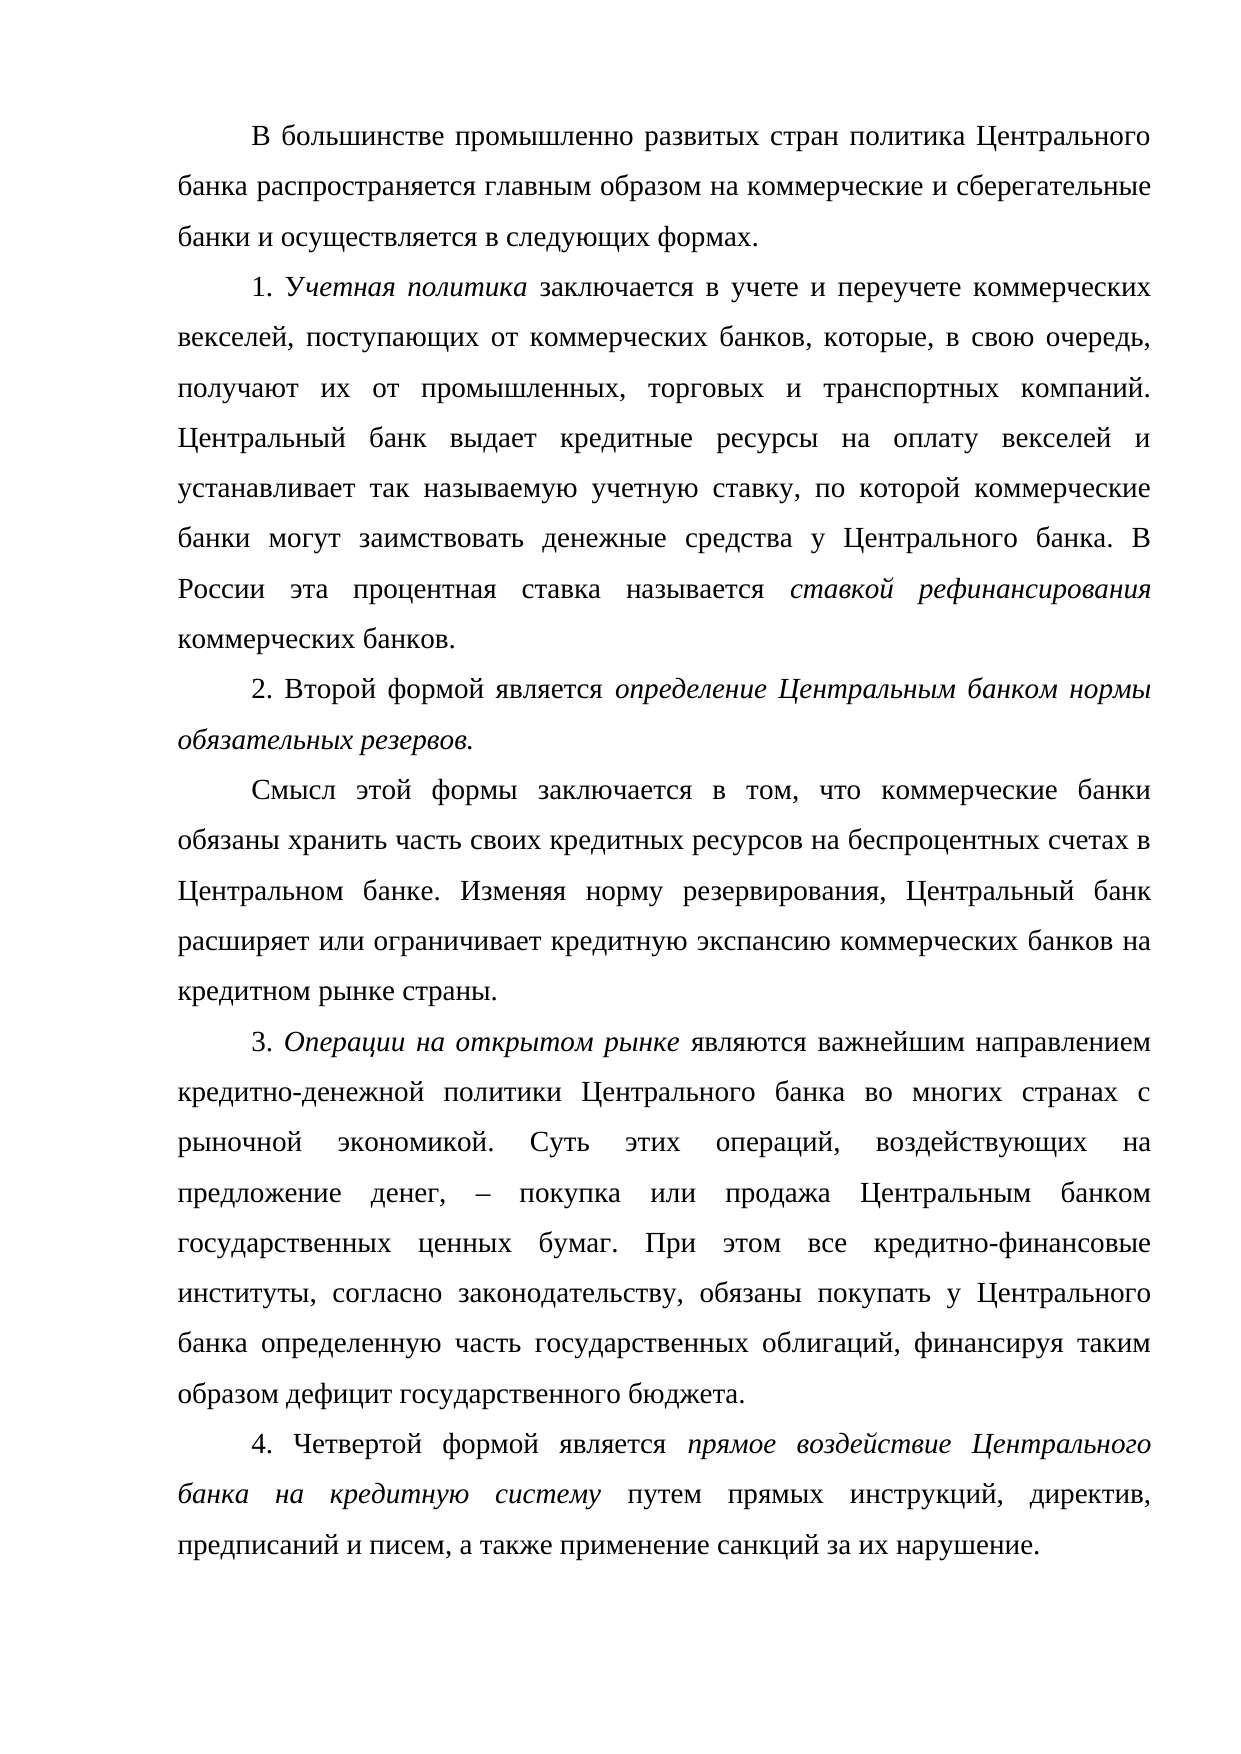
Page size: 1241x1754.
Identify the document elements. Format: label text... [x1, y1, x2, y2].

text 2. Второй формой является определение Центральным банком нормы обязательных резервов. [177, 672, 1152, 755]
text Смысл этой формы заключается в том, что коммерческие банки обязаны хранить часть своих кредитных ресурсов на беспроцентных счетах в Центральном банке. Изменяя норму резервирования, Центральный банк расширяет или ограничивает кредитную экспансию коммерческих банков на кредитном рынке страны. [177, 772, 1152, 1007]
text 3. Операции на открытом рынке являются важнейшим направлением кредитно-денежной политики Центрального банка во многих странах с рыночной экономикой. Суть этих операций, воздействующих на предложение денег, – покупка или продажа Центральным банком государственных ценных бумаг. При этом все кредитно-финансовые институты, согласно законодательству, обязаны покупать у Центрального банка определенную часть государственных облигаций, финансируя таким образом дефицит государственного бюджета. [177, 1024, 1152, 1409]
text 1. Учетная политика заключается в учете и переучете коммерческих векселей, поступающих от коммерческих банков, которые, в свою очередь, получают их от промышленных, торговых и транспортных компаний. Центральный банк выдает кредитные ресурсы на оплату векселей и устанавливает так называемую учетную ставку, по которой коммерческие банки могут заимствовать денежные средства у Центрального банка. В России эта процентная ставка называется ставкой рефинансирования коммерческих банков. [177, 269, 1152, 655]
text В большинстве промышленно развитых стран политика Центрального банка распространяется главным образом на коммерческие и сберегательные банки и осуществляется в следующих формах. [177, 118, 1152, 252]
text 4. Четвертой формой является прямое воздействие Центрального банка на кредитную систему путем прямых инструкций, директив, предписаний и писем, а также применение санкций за их нарушение. [177, 1426, 1152, 1560]
